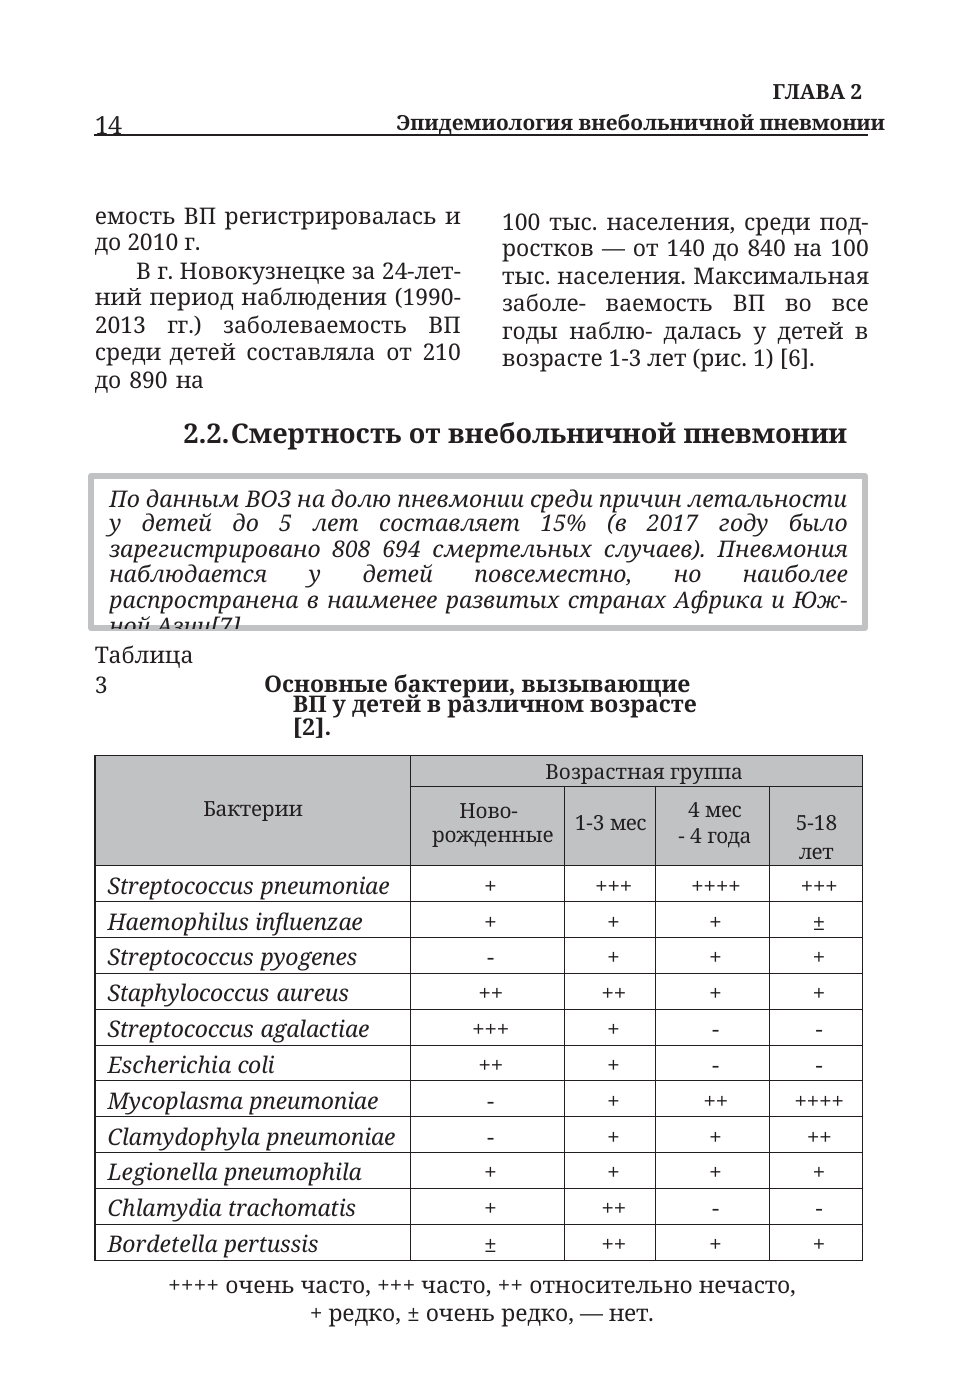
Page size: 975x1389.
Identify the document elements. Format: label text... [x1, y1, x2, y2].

table_cell - [770, 1189, 862, 1224]
table_cell - [770, 1046, 862, 1080]
table_cell +++ [770, 866, 862, 901]
table_cell ++ [770, 1117, 862, 1152]
table_cell + [656, 1153, 769, 1188]
table_cell + [770, 1225, 862, 1259]
text + редко, ± очень редко, — нет. [74, 1299, 890, 1327]
table_cell - [411, 1117, 564, 1152]
table_cell ++++ [770, 1081, 862, 1116]
table_cell Chlamydia trachomatis [96, 1189, 410, 1224]
table_cell Bordetella pertussis [96, 1225, 410, 1259]
table_cell + [565, 1081, 655, 1116]
text ++++ очень часто, +++ часто, ++ относительно нечасто, [74, 1271, 890, 1299]
table_cell + [565, 1117, 655, 1152]
text ГЛАВА 2 [74, 78, 863, 104]
table_cell ++ [565, 1225, 655, 1259]
table_header Бактерии [96, 756, 410, 865]
table_header Возрастная группа [411, 756, 862, 786]
table_cell + [656, 938, 769, 973]
table_cell 1-3 мес [565, 787, 655, 865]
table_cell ++++ [656, 866, 769, 901]
table_cell + [411, 1153, 564, 1188]
table_cell + [770, 974, 862, 1009]
subtitle Основные бактерии, вызывающие ВП у детей в различном возрасте [2]. [264, 674, 700, 742]
table_cell ++ [565, 1189, 655, 1224]
table_cell +++ [565, 866, 655, 901]
table_cell Haemophilus influenzae [96, 902, 410, 937]
table_cell + [411, 902, 564, 937]
table_cell ++ [565, 974, 655, 1009]
text 100 тыс. населения, среди под- ростков — от 140 до 840 на 100 тыс. населения. Максимальная заболе- ваемость ВП во все годы наблю- далась у детей в возрасте 1-3 лет (рис. 1) [6]. [502, 208, 869, 373]
table_cell Streptococcus pyogenes [96, 938, 410, 973]
table_cell ++ [411, 974, 564, 1009]
table_cell + [770, 938, 862, 973]
table_cell ++ [411, 1046, 564, 1080]
table_cell Escherichia coli [96, 1046, 410, 1080]
table_cell - [656, 1010, 769, 1044]
table_cell + [565, 902, 655, 937]
table_cell Mycoplasma pneumoniae [96, 1081, 410, 1116]
text емость ВП регистрировалась и до 2010 г. [94, 202, 461, 257]
table_cell 5-18 лет [770, 787, 862, 865]
table_cell + [770, 1153, 862, 1188]
table_cell Staphylococcus aureus [96, 974, 410, 1009]
table_cell - [411, 938, 564, 973]
table_cell + [656, 974, 769, 1009]
table_cell 4 мес - 4 года [656, 787, 769, 865]
table_cell +++ [411, 1010, 564, 1044]
table_cell ± [411, 1225, 564, 1259]
table_cell + [565, 1153, 655, 1188]
table_cell + [656, 1117, 769, 1152]
table_cell Streptococcus agalactiae [96, 1010, 410, 1044]
table_cell Clamydophyla pneumoniae [96, 1117, 410, 1152]
subtitle Смертность от внебольничной пневмонии [183, 415, 960, 452]
table_cell - [411, 1081, 564, 1116]
table_cell + [565, 1010, 655, 1044]
table_cell - [770, 1010, 862, 1044]
table_cell ++ [656, 1081, 769, 1116]
table_cell + [656, 902, 769, 937]
table_cell + [565, 938, 655, 973]
table_cell ± [770, 902, 862, 937]
table_cell Ново- рожденные [411, 787, 564, 865]
table_cell + [411, 866, 564, 901]
table_cell + [565, 1046, 655, 1080]
table_cell + [411, 1189, 564, 1224]
table_cell - [656, 1189, 769, 1224]
table_cell - [656, 1046, 769, 1080]
text Таблица 3 [94, 638, 208, 700]
table_cell Streptococcus pneumoniae [96, 866, 410, 901]
text В г. Новокузнецке за 24-лет- ний период наблюдения (1990- 2013 гг.) заболеваемость ВП среди детей составляла от 210 до 890 на [94, 257, 461, 395]
text 14 Эпидемиология внебольничной пневмонии [94, 104, 960, 136]
table_cell + [656, 1225, 769, 1259]
table_cell Legionella pneumophila [96, 1153, 410, 1188]
